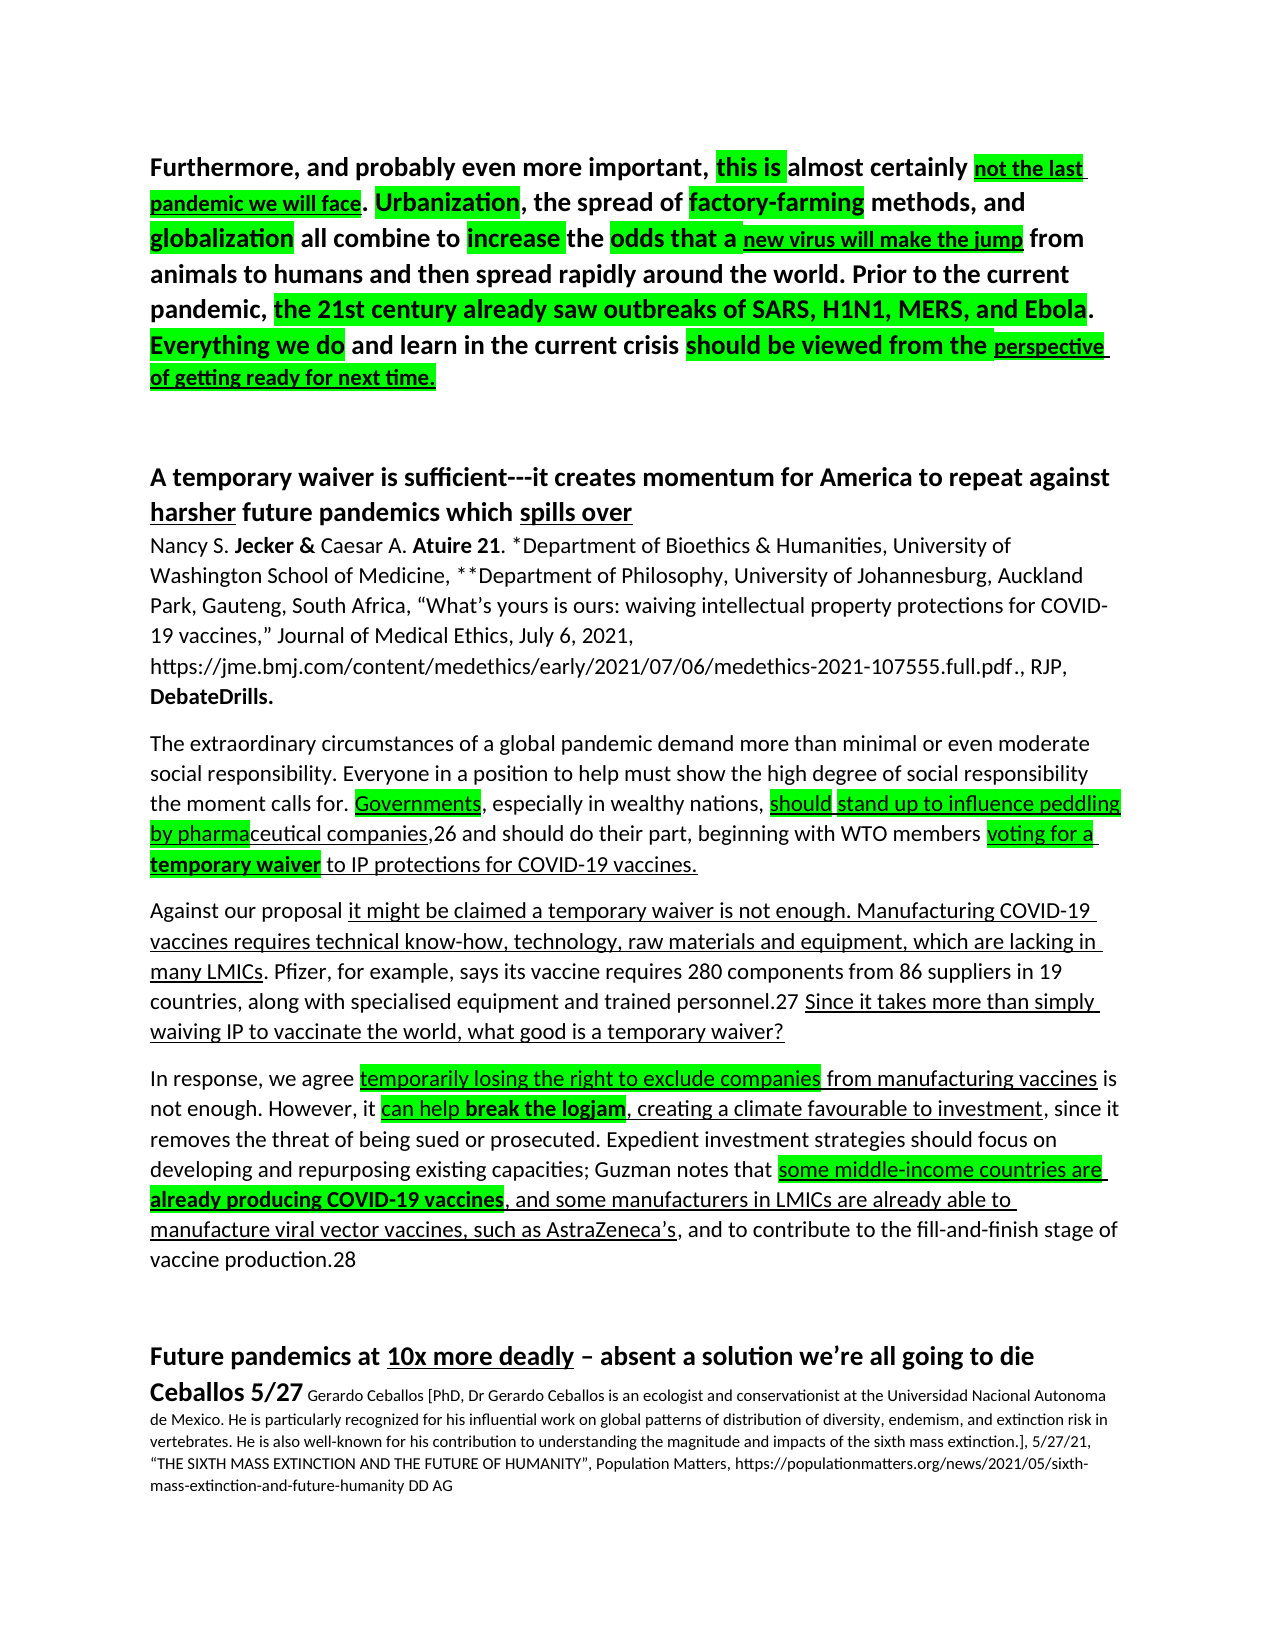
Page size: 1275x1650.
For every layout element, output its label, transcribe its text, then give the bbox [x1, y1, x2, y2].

text Ceballos 5/27 Gerardo Ceballos [PhD, Dr Gerardo Ceballos is an ecologist and conservationist at the Universidad Nacional Autonoma de Mexico. He is particularly recognized for his influential work on global patterns of distribution of diversity, endemism, and extinction risk in vertebrates. He is also well-known for his contribution to understanding the magnitude and impacts of the sixth mass extinction.], 5/27/21, “THE SIXTH MASS EXTINCTION AND THE FUTURE OF HUMANITY”, Population Matters, https://populationmatters.org/news/2021/05/sixth-mass-extinction-and-future-humanity DD AG [150, 1375, 1125, 1496]
text Nancy S. Jecker & Caesar A. Atuire 21. *Department of Bioethics & Humanities, University of Washington School of Medicine, **Department of Philosophy, University of Johannesburg, Auckland Park, Gauteng, South Africa, “What’s yours is ours: waiving intellectual property protections for COVID-19 vaccines,” Journal of Medical Ethics, July 6, 2021, https://jme.bmj.com/content/medethics/early/2021/07/06/medethics-2021-107555.full.pdf., RJP, DebateDrills. [150, 531, 1125, 710]
subtitle A temporary waiver is sufficient---it creates momentum for America to repeat against harsher future pandemics which spills over [150, 460, 1125, 528]
text Against our proposal it might be claimed a temporary waiver is not enough. Manufacturing COVID-19 vaccines requires technical know-how, technology, raw materials and equipment, which are lacking in many LMICs. Pfizer, for example, says its vaccine requires 280 components from 86 suppliers in 19 countries, along with specialised equipment and trained personnel.27 Since it takes more than simply waiving IP to vaccinate the world, what good is a temporary waiver? [150, 897, 1125, 1046]
text The extraordinary circumstances of a global pandemic demand more than minimal or even moderate social responsibility. Everyone in a position to help must show the high degree of social responsibility the moment calls for. Governments, especially in wealthy nations, should stand up to influence peddling by pharmaceutical companies,26 and should do their part, beginning with WTO members voting for a temporary waiver to IP protections for COVID-19 vaccines. [150, 729, 1125, 878]
text In response, we agree temporarily losing the right to exclude companies from manufacturing vaccines is not enough. However, it can help break the logjam, creating a climate favourable to investment, since it removes the threat of being sued or prosecuted. Expedient investment strategies should focus on developing and repurposing existing capacities; Guzman notes that some middle-income countries are already producing COVID-19 vaccines, and some manufacturers in LMICs are already able to manufacture viral vector vaccines, such as AstraZeneca’s, and to contribute to the fill-and-finish stage of vaccine production.28 [150, 1064, 1125, 1274]
text Furthermore, and probably even more important, this is almost certainly not the last pandemic we will face. Urbanization, the spread of factory-farming methods, and globalization all combine to increase the odds that a new virus will make the jump from animals to humans and then spread rapidly around the world. Prior to the current pandemic, the 21st century already saw outbreaks of SARS, H1N1, MERS, and Ebola. Everything we do and learn in the current crisis should be viewed from the perspective of getting ready for next time. [150, 150, 1125, 391]
subtitle Future pandemics at 10x more deadly – absent a solution we’re all going to die [150, 1339, 1125, 1372]
